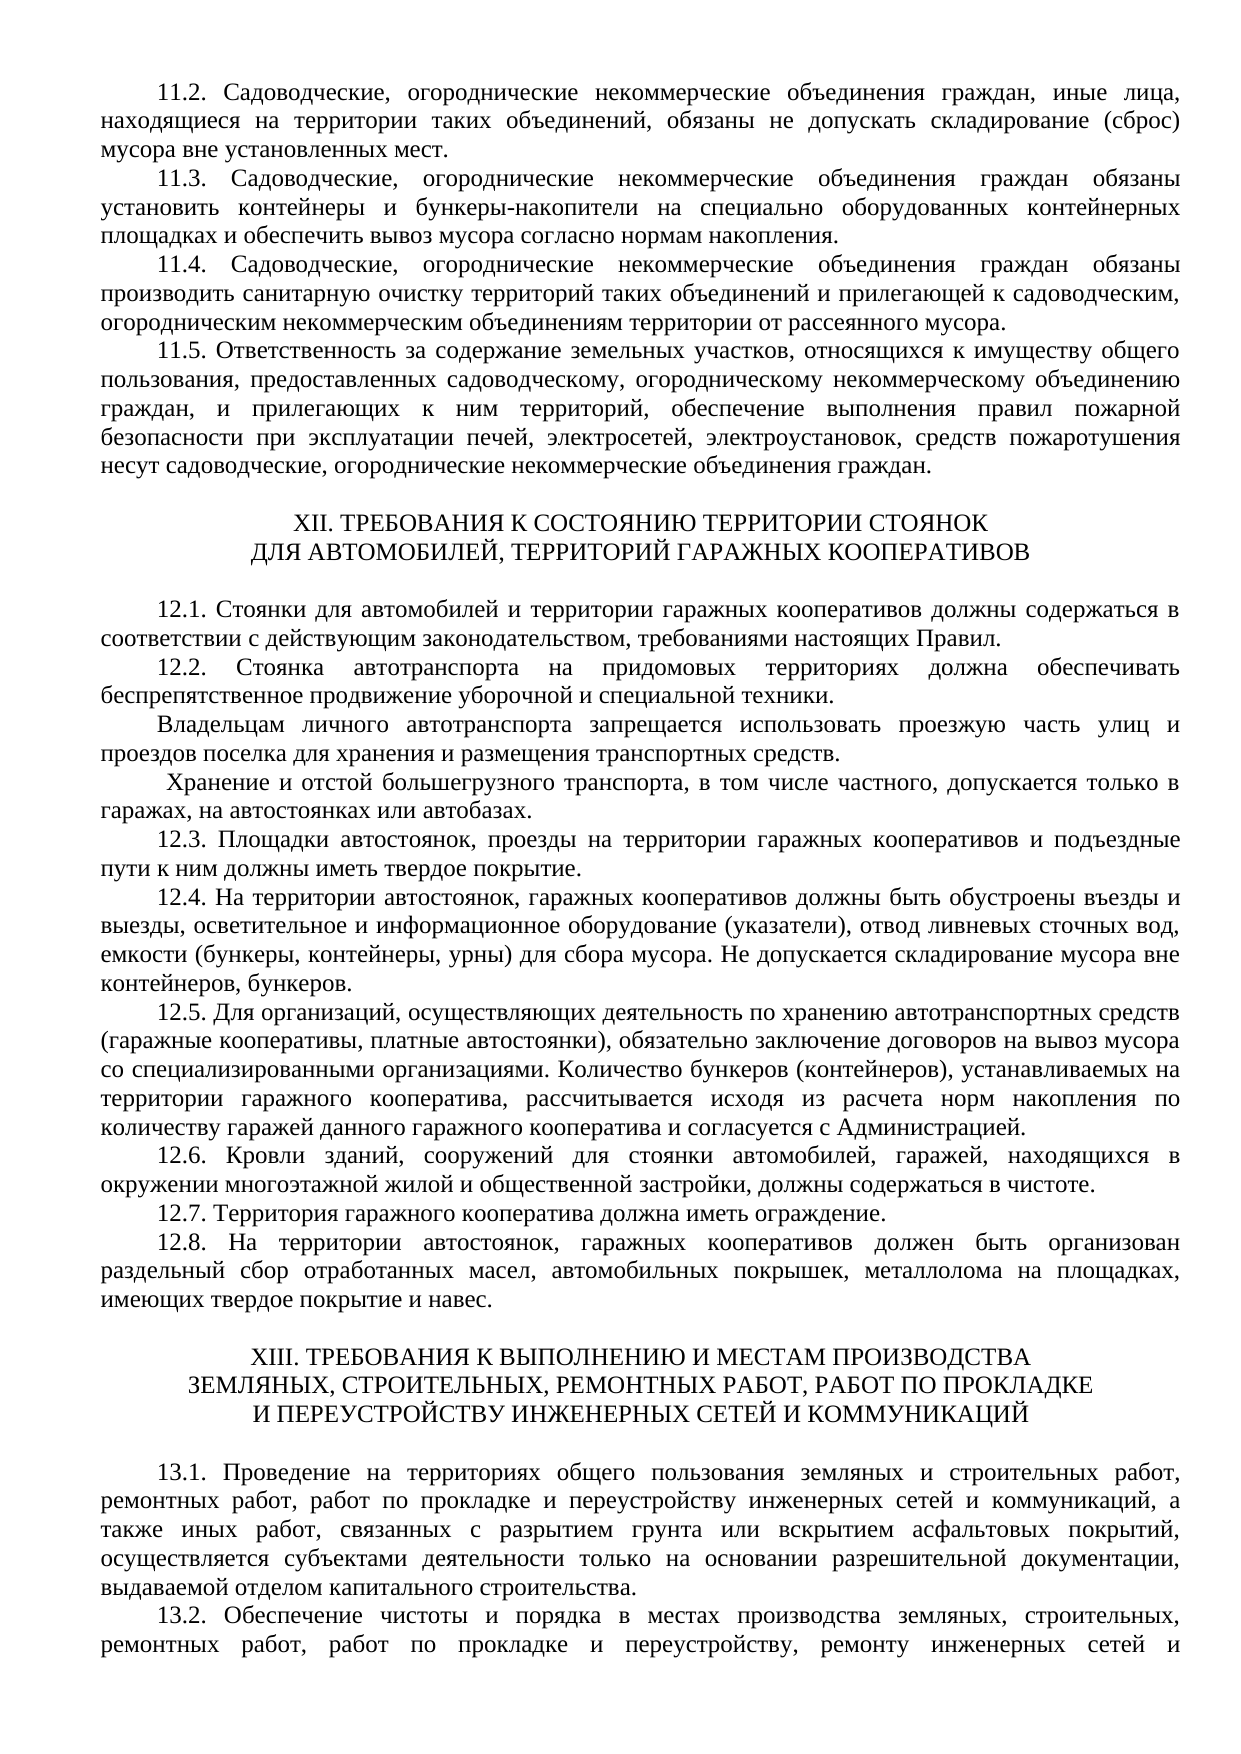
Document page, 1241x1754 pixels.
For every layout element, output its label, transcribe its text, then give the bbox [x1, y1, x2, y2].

text 12.6. Кровли зданий, сооружений для стоянки автомобилей, гаражей, находящихся в окружении многоэтажной жилой и общественной застройки, должны содержаться в чистоте. [100, 1141, 1181, 1198]
text И ПЕРЕУСТРОЙСТВУ ИНЖЕНЕРНЫХ СЕТЕЙ И КОММУНИКАЦИЙ [100, 1399, 1181, 1428]
text 11.4. Садоводческие, огороднические некоммерческие объединения граждан обязаны производить санитарную очистку территорий таких объединений и прилегающей к садоводческим, огородническим некоммерческим объединениям территории от рассеянного мусора. [100, 249, 1181, 336]
text ДЛЯ АВТОМОБИЛЕЙ, ТЕРРИТОРИЙ ГАРАЖНЫХ КООПЕРАТИВОВ [100, 537, 1181, 566]
text 11.3. Садоводческие, огороднические некоммерческие объединения граждан обязаны установить контейнеры и бункеры-накопители на специально оборудованных контейнерных площадках и обеспечить вывоз мусора согласно нормам накопления. [100, 163, 1181, 249]
text XIII. ТРЕБОВАНИЯ К ВЫПОЛНЕНИЮ И МЕСТАМ ПРОИЗВОДСТВА [100, 1342, 1181, 1371]
text 13.1. Проведение на территориях общего пользования земляных и строительных работ, ремонтных работ, работ по прокладке и переустройству инженерных сетей и коммуникаций, а также иных работ, связанных с разрытием грунта или вскрытием асфальтовых покрытий, осуществляется субъектами деятельности только на основании разрешительной документации, выдаваемой отделом капитального строительства. [100, 1457, 1181, 1601]
text 12.3. Площадки автостоянок, проезды на территории гаражных кооперативов и подъездные пути к ним должны иметь твердое покрытие. [100, 824, 1181, 882]
text Хранение и отстой большегрузного транспорта, в том числе частного, допускается только в гаражах, на автостоянках или автобазах. [100, 767, 1181, 824]
text 12.2. Стоянка автотранспорта на придомовых территориях должна обеспечивать беспрепятственное продвижение уборочной и специальной техники. [100, 652, 1181, 709]
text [100, 1601, 1181, 1658]
text 11.2. Садоводческие, огороднические некоммерческие объединения граждан, иные лица, находящиеся на территории таких объединений, обязаны не допускать складирование (сброс) мусора вне установленных мест. [100, 77, 1181, 163]
text 12.7. Территория гаражного кооператива должна иметь ограждение. [100, 1198, 1181, 1227]
text 12.1. Стоянки для автомобилей и территории гаражных кооперативов должны содержаться в соответствии с действующим законодательством, требованиями настоящих Правил. [100, 594, 1181, 652]
text 12.4. На территории автостоянок, гаражных кооперативов должны быть обустроены въезды и выезды, осветительное и информационное оборудование (указатели), отвод ливневых сточных вод, емкости (бункеры, контейнеры, урны) для сбора мусора. Не допускается складирование мусора вне контейнеров, бункеров. [100, 882, 1181, 997]
text 12.5. Для организаций, осуществляющих деятельность по хранению автотранспортных средств (гаражные кооперативы, платные автостоянки), обязательно заключение договоров на вывоз мусора со специализированными организациями. Количество бункеров (контейнеров), устанавливаемых на территории гаражного кооператива, рассчитывается исходя из расчета норм накопления по количеству гаражей данного гаражного кооператива и согласуется с Администрацией. [100, 997, 1181, 1141]
text 11.5. Ответственность за содержание земельных участков, относящихся к имуществу общего пользования, предоставленных садоводческому, огородническому некоммерческому объединению граждан, и прилегающих к ним территорий, обеспечение выполнения правил пожарной безопасности при эксплуатации печей, электросетей, электроустановок, средств пожаротушения несут садоводческие, огороднические некоммерческие объединения граждан. [100, 336, 1181, 479]
text ЗЕМЛЯНЫХ, СТРОИТЕЛЬНЫХ, РЕМОНТНЫХ РАБОТ, РАБОТ ПО ПРОКЛАДКЕ [100, 1371, 1181, 1399]
text XII. ТРЕБОВАНИЯ К СОСТОЯНИЮ ТЕРРИТОРИИ СТОЯНОК [100, 508, 1181, 537]
text Владельцам личного автотранспорта запрещается использовать проезжую часть улиц и проездов поселка для хранения и размещения транспортных средств. [100, 709, 1181, 767]
text 12.8. На территории автостоянок, гаражных кооперативов должен быть организован раздельный сбор отработанных масел, автомобильных покрышек, металлолома на площадках, имеющих твердое покрытие и навес. [100, 1227, 1181, 1313]
